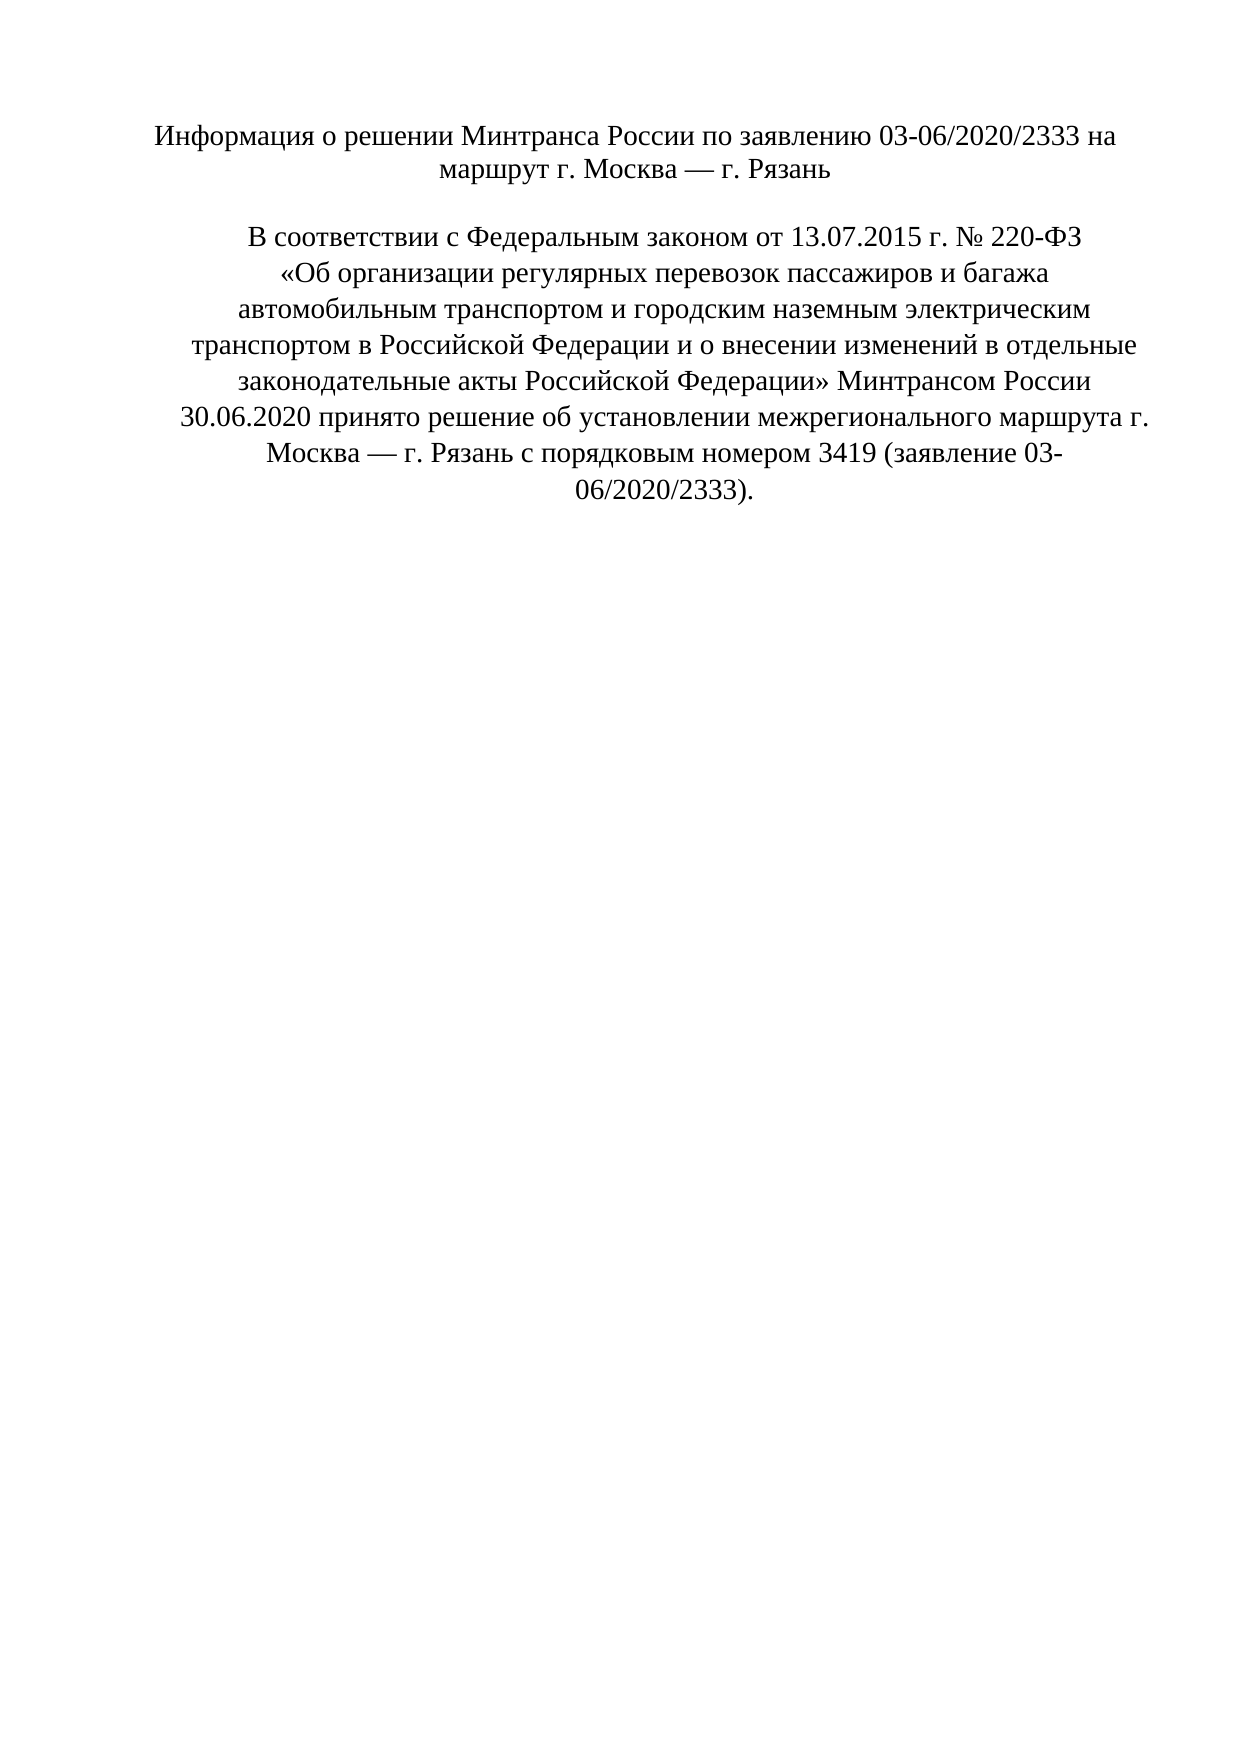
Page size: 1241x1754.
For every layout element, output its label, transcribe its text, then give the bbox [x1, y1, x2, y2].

text В соответствии с Федеральным законом от 13.07.2015 г. № 220-ФЗ «Об организации регулярных перевозок пассажиров и багажа автомобильным транспортом и городским наземным электрическим транспортом в Российской Федерации и о внесении изменений в отдельные законодательные акты Российской Федерации» Минтрансом России 30.06.2020 принято решение об установлении межрегионального маршрута г. Москва — г. Рязань с порядковым номером 3419 (заявление 03-06/2020/2333). [177, 219, 1152, 505]
text Информация о решении Минтранса России по заявлению 03-06/2020/2333 на маршрут г. Москва — г. Рязань [118, 118, 1152, 185]
